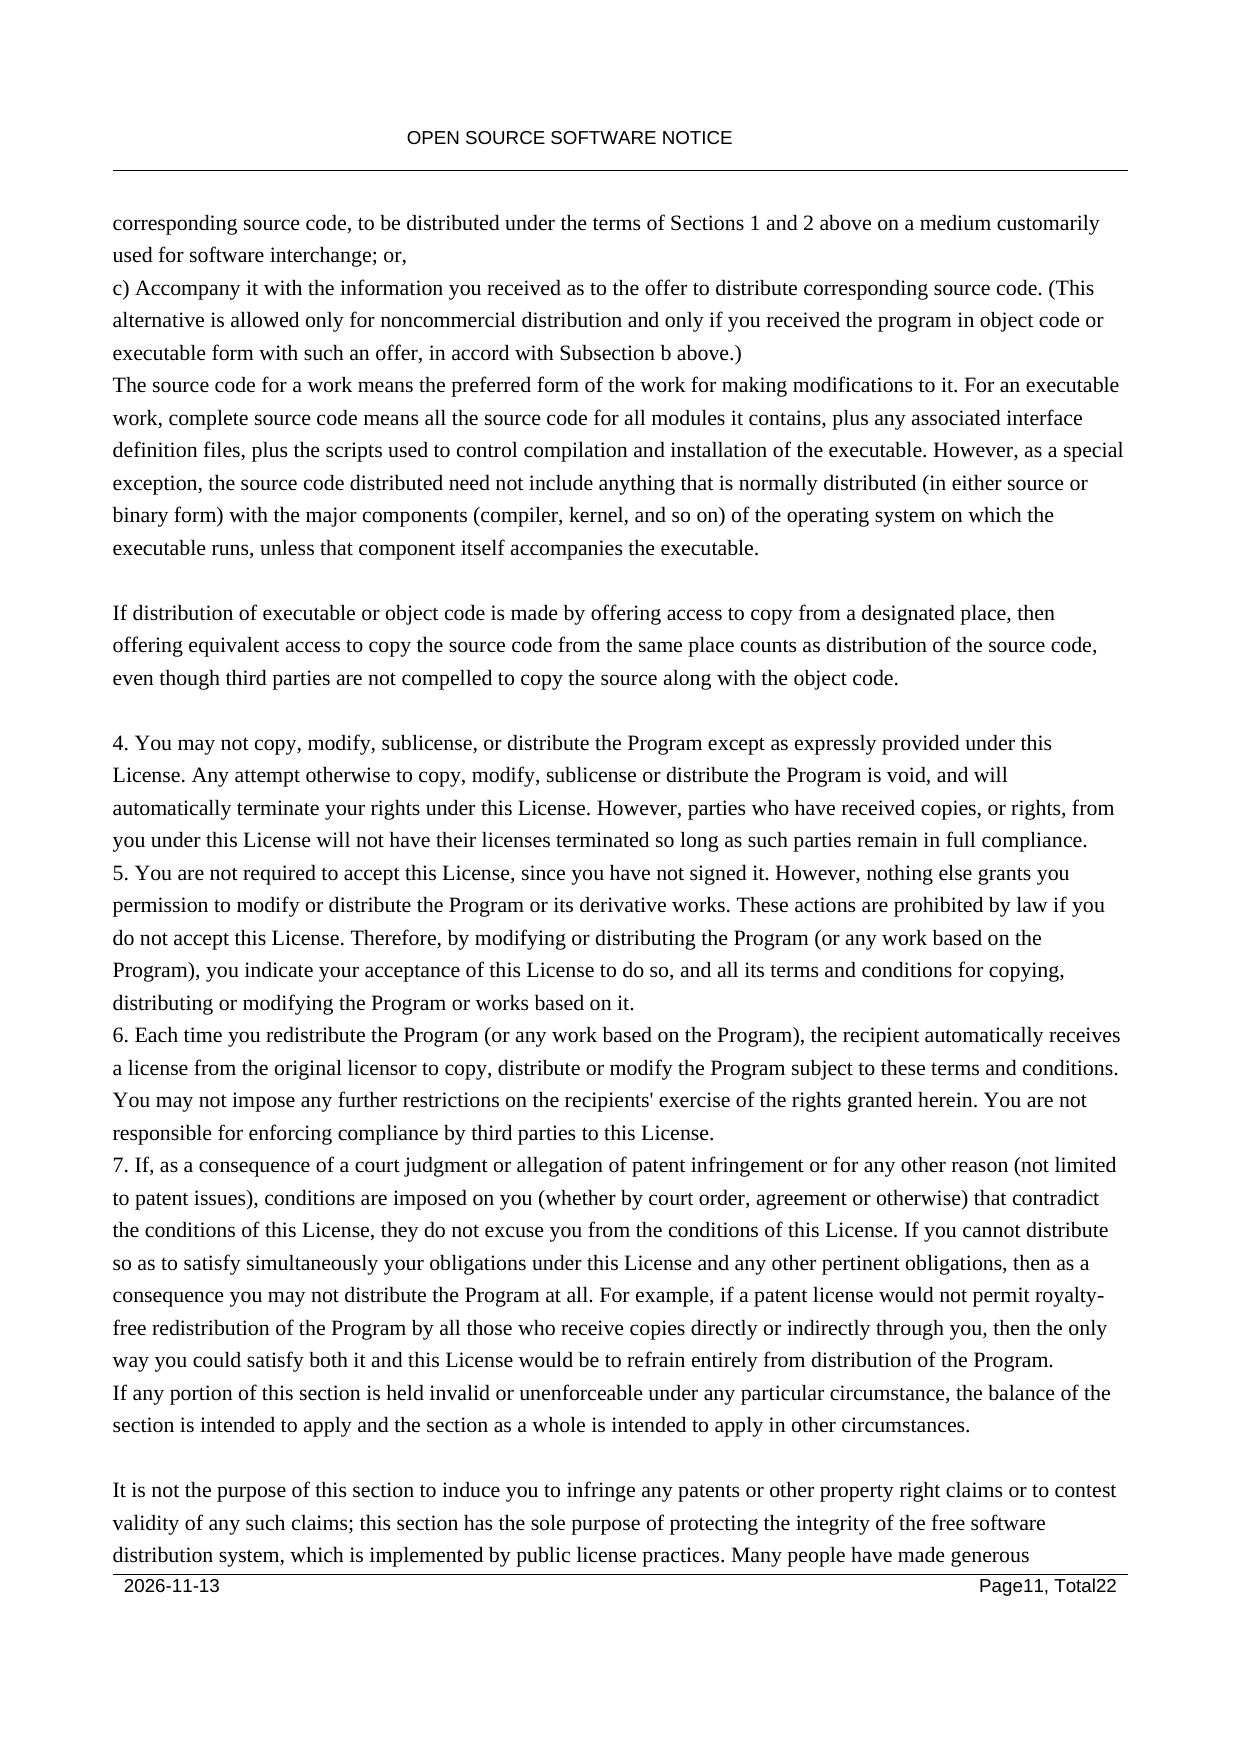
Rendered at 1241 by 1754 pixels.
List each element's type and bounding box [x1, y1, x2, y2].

text [112, 206, 1128, 1571]
